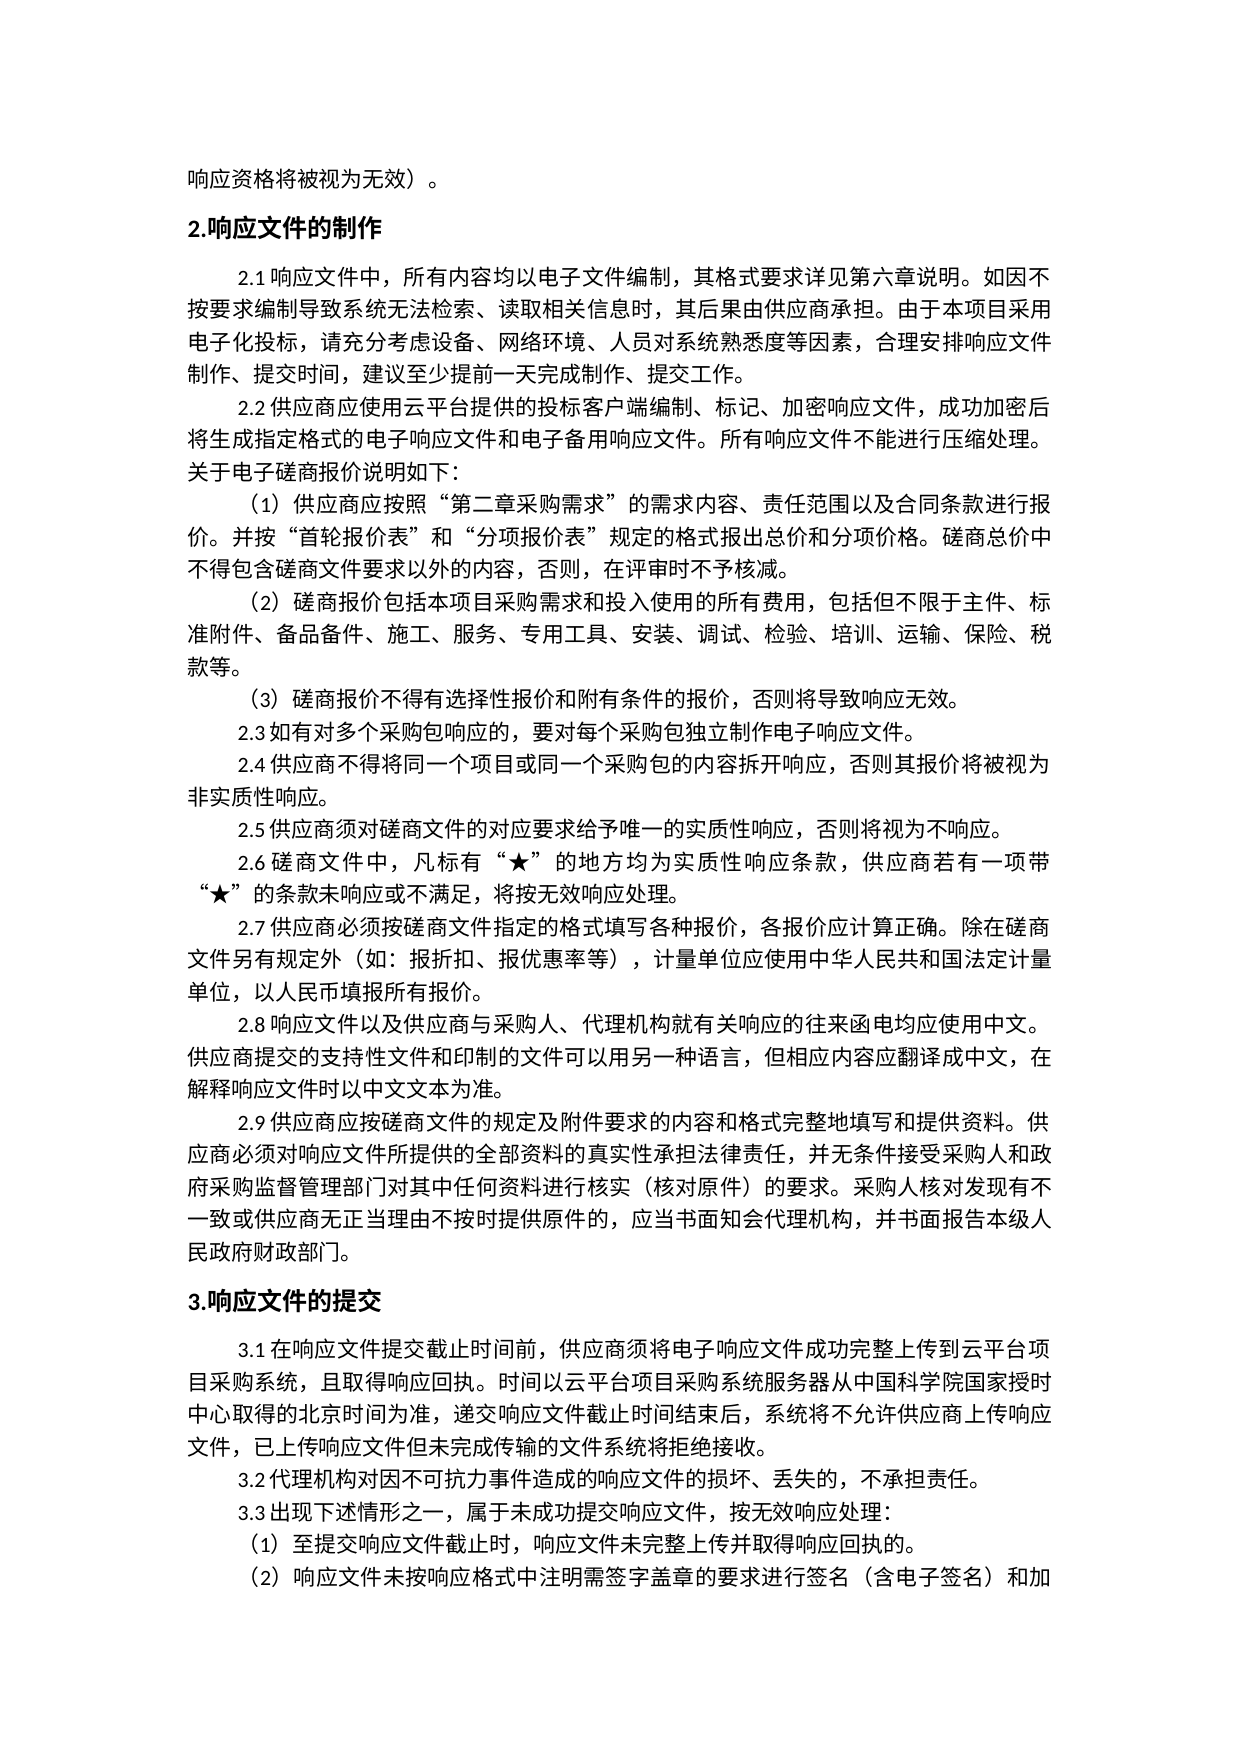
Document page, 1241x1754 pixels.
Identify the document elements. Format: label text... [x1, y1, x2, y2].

text 2.3如有对多个采购包响应的，要对每个采购包独立制作电子响应文件。 [187, 714, 1053, 747]
text 3.3出现下述情形之一，属于未成功提交响应文件，按无效响应处理： [187, 1494, 1053, 1527]
text 3.响应文件的提交 [187, 1267, 1053, 1332]
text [187, 1559, 1053, 1592]
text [187, 162, 1053, 194]
text 2.7供应商必须按磋商文件指定的格式填写各种报价，各报价应计算正确。除在磋商文件另有规定外（如：报折扣、报优惠率等），计量单位应使用中华人民共和国法定计量单位，以人民币填报所有报价。 [187, 909, 1053, 1007]
text 2.4供应商不得将同一个项目或同一个采购包的内容拆开响应，否则其报价将被视为非实质性响应。 [187, 747, 1053, 812]
text 2.5供应商须对磋商文件的对应要求给予唯一的实质性响应，否则将视为不响应。 [187, 812, 1053, 844]
text （1）供应商应按照“第二章采购需求”的需求内容、责任范围以及合同条款进行报价。并按“首轮报价表”和“分项报价表”规定的格式报出总价和分项价格。磋商总价中不得包含磋商文件要求以外的内容，否则，在评审时不予核减。 [187, 487, 1053, 584]
text 3.2代理机构对因不可抗力事件造成的响应文件的损坏、丢失的，不承担责任。 [187, 1462, 1053, 1494]
text （1）至提交响应文件截止时，响应文件未完整上传并取得响应回执的。 [187, 1527, 1053, 1559]
text （2）磋商报价包括本项目采购需求和投入使用的所有费用，包括但不限于主件、标准附件、备品备件、施工、服务、专用工具、安装、调试、检验、培训、运输、保险、税款等。 [187, 584, 1053, 682]
text 2.响应文件的制作 [187, 194, 1053, 259]
text 2.8响应文件以及供应商与采购人、代理机构就有关响应的往来函电均应使用中文。供应商提交的支持性文件和印制的文件可以用另一种语言，但相应内容应翻译成中文，在解释响应文件时以中文文本为准。 [187, 1007, 1053, 1104]
text （3）磋商报价不得有选择性报价和附有条件的报价，否则将导致响应无效。 [187, 682, 1053, 714]
text 2.2供应商应使用云平台提供的投标客户端编制、标记、加密响应文件，成功加密后将生成指定格式的电子响应文件和电子备用响应文件。所有响应文件不能进行压缩处理。关于电子磋商报价说明如下： [187, 389, 1053, 487]
text 2.6磋商文件中，凡标有“★”的地方均为实质性响应条款，供应商若有一项带“★”的条款未响应或不满足，将按无效响应处理。 [187, 844, 1053, 909]
text 2.1响应文件中，所有内容均以电子文件编制，其格式要求详见第六章说明。如因不按要求编制导致系统无法检索、读取相关信息时，其后果由供应商承担。由于本项目采用电子化投标，请充分考虑设备、网络环境、人员对系统熟悉度等因素，合理安排响应文件制作、提交时间，建议至少提前一天完成制作、提交工作。 [187, 259, 1053, 389]
text 3.1在响应文件提交截止时间前，供应商须将电子响应文件成功完整上传到云平台项目采购系统，且取得响应回执。时间以云平台项目采购系统服务器从中国科学院国家授时中心取得的北京时间为准，递交响应文件截止时间结束后，系统将不允许供应商上传响应文件，已上传响应文件但未完成传输的文件系统将拒绝接收。 [187, 1332, 1053, 1462]
text 2.9供应商应按磋商文件的规定及附件要求的内容和格式完整地填写和提供资料。供应商必须对响应文件所提供的全部资料的真实性承担法律责任，并无条件接受采购人和政府采购监督管理部门对其中任何资料进行核实（核对原件）的要求。采购人核对发现有不一致或供应商无正当理由不按时提供原件的，应当书面知会代理机构，并书面报告本级人民政府财政部门。 [187, 1104, 1053, 1267]
